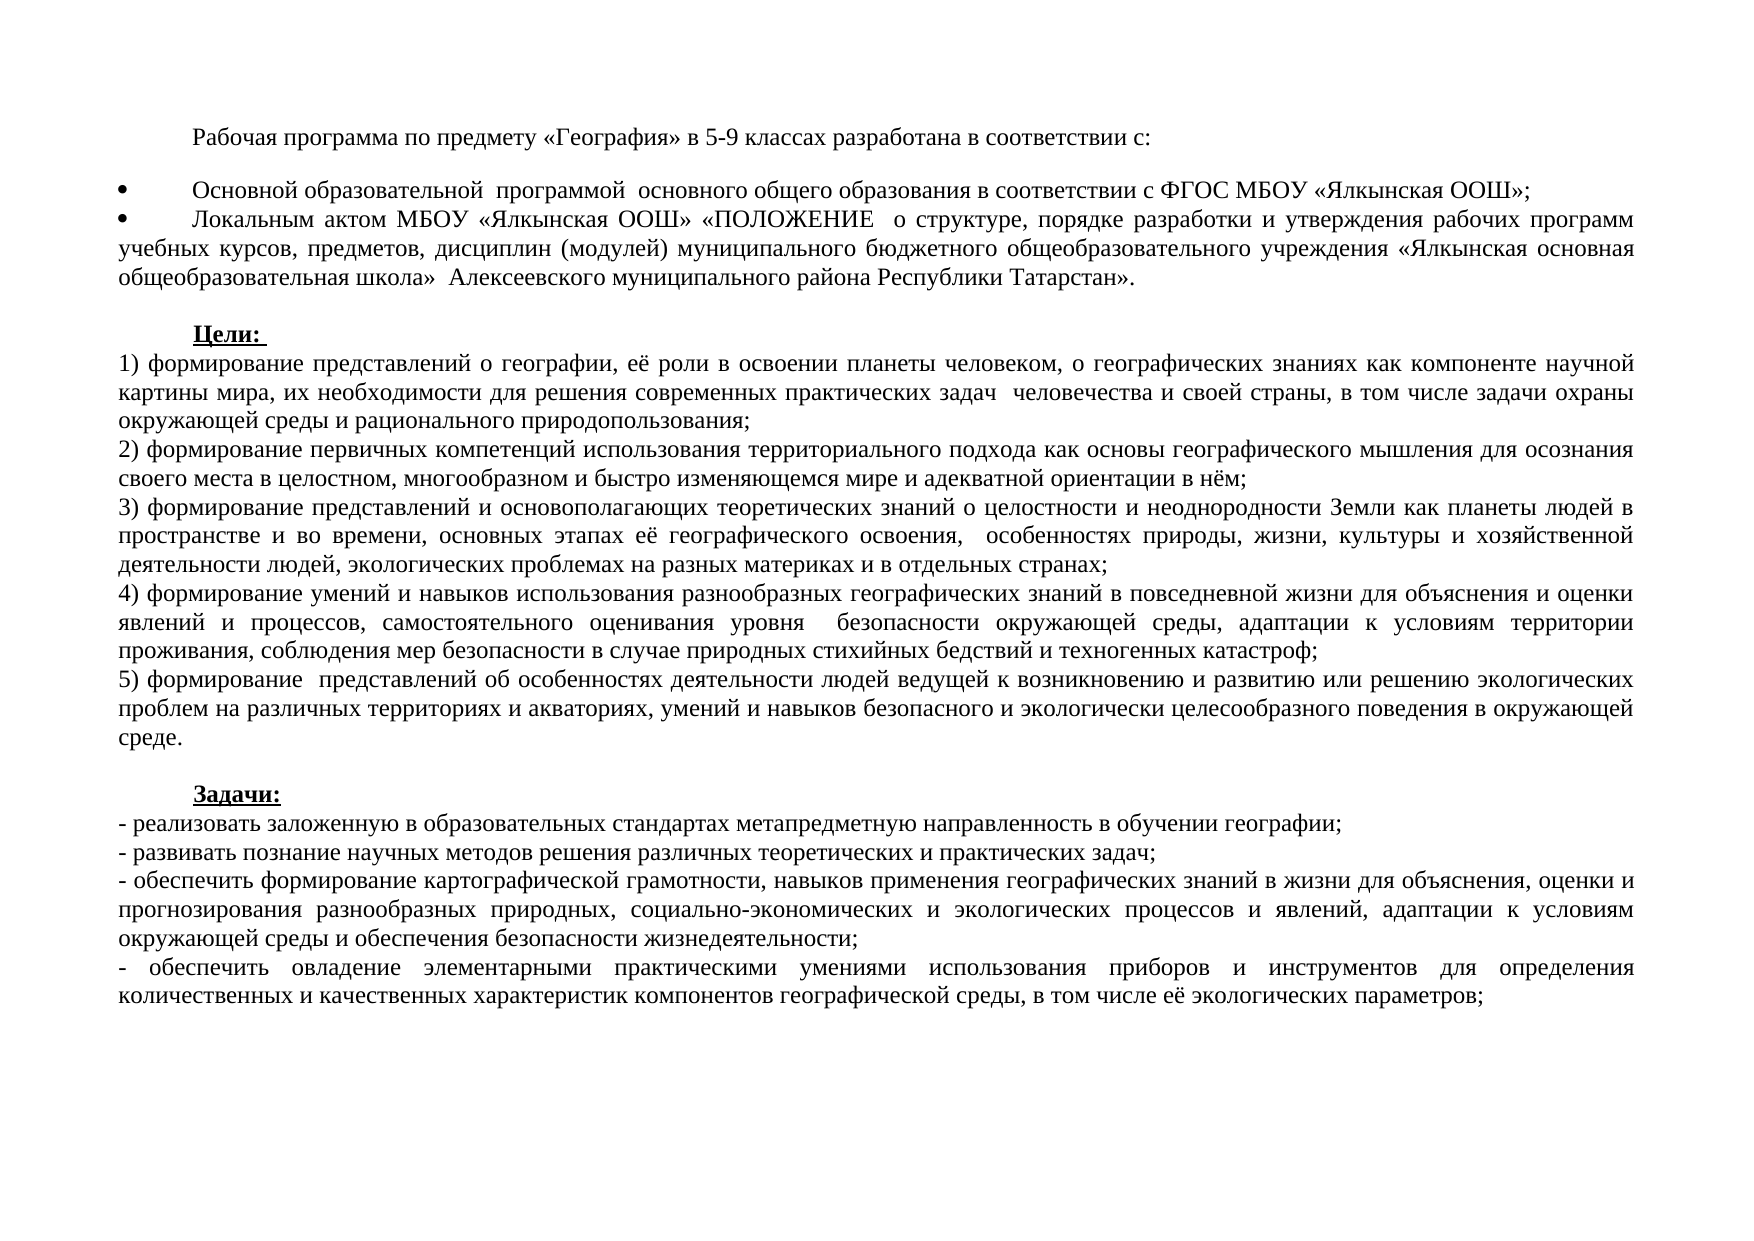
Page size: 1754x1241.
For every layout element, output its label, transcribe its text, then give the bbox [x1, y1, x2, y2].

text 4) формирование умений и навыков использования разнообразных географических знаний в повседневной жизни для объяснения и оценки явлений и процессов, самостоятельного оценивания уровня безопасности окружающей среды, адаптации к условиям территории проживания, соблюдения мер безопасности в случае природных стихийных бедствий и техногенных катастроф; [118, 578, 1636, 664]
text Рабочая программа по предмету «География» в 5-9 классах разработана в соответствии с: [118, 122, 1636, 150]
list Основной образовательной программой основного общего образования в соответствии с ФГОС МБОУ «Ялкынская ООШ»; [118, 175, 1636, 204]
text 3) формирование представлений и основополагающих теоретических знаний о целостности и неоднородности Земли как планеты людей в пространстве и во времени, основных этапах её географического освоения, особенностях природы, жизни, культуры и хозяйственной деятельности людей, экологических проблемах на разных материках и в отдельных странах; [118, 492, 1636, 578]
list Задачи: [193, 779, 1636, 808]
text 5) формирование представлений об особенностях деятельности людей ведущей к возникновению и развитию или решению экологических проблем на различных территориях и акваториях, умений и навыков безопасного и экологически целесообразного поведения в окружающей среде. [118, 664, 1636, 750]
text 1) формирование представлений о географии, её роли в освоении планеты человеком, о географических знаниях как компоненте научной картины мира, их необходимости для решения современных практических задач человечества и своей страны, в том числе задачи охраны окружающей среды и рационального природопользования; [118, 348, 1636, 434]
text - развивать познание научных методов решения различных теоретических и практических задач; [118, 837, 1636, 865]
text - обеспечить формирование картографической грамотности, навыков применения географических знаний в жизни для объяснения, оценки и прогнозирования разнообразных природных, социально-экономических и экологических процессов и явлений, адаптации к условиям окружающей среды и обеспечения безопасности жизнедеятельности; [118, 865, 1636, 952]
text 2) формирование первичных компетенций использования территориального подхода как основы географического мышления для осознания своего места в целостном, многообразном и быстро изменяющемся мире и адекватной ориентации в нём; [118, 434, 1636, 492]
list Локальным актом МБОУ «Ялкынская ООШ» «ПОЛОЖЕНИЕ о структуре, порядке разработки и утверждения рабочих программ учебных курсов, предметов, дисциплин (модулей) муниципального бюджетного общеобразовательного учреждения «Ялкынская основная общеобразовательная школа» Алексеевского муниципального района Республики Татарстан». [118, 204, 1636, 290]
text - реализовать заложенную в образовательных стандартах метапредметную направленность в обучении географии; [118, 808, 1636, 837]
text - обеспечить овладение элементарными практическими умениями использования приборов и инструментов для определения количественных и качественных характеристик компонентов географической среды, в том числе её экологических параметров; [118, 952, 1636, 1009]
list Цели: [193, 319, 1636, 348]
